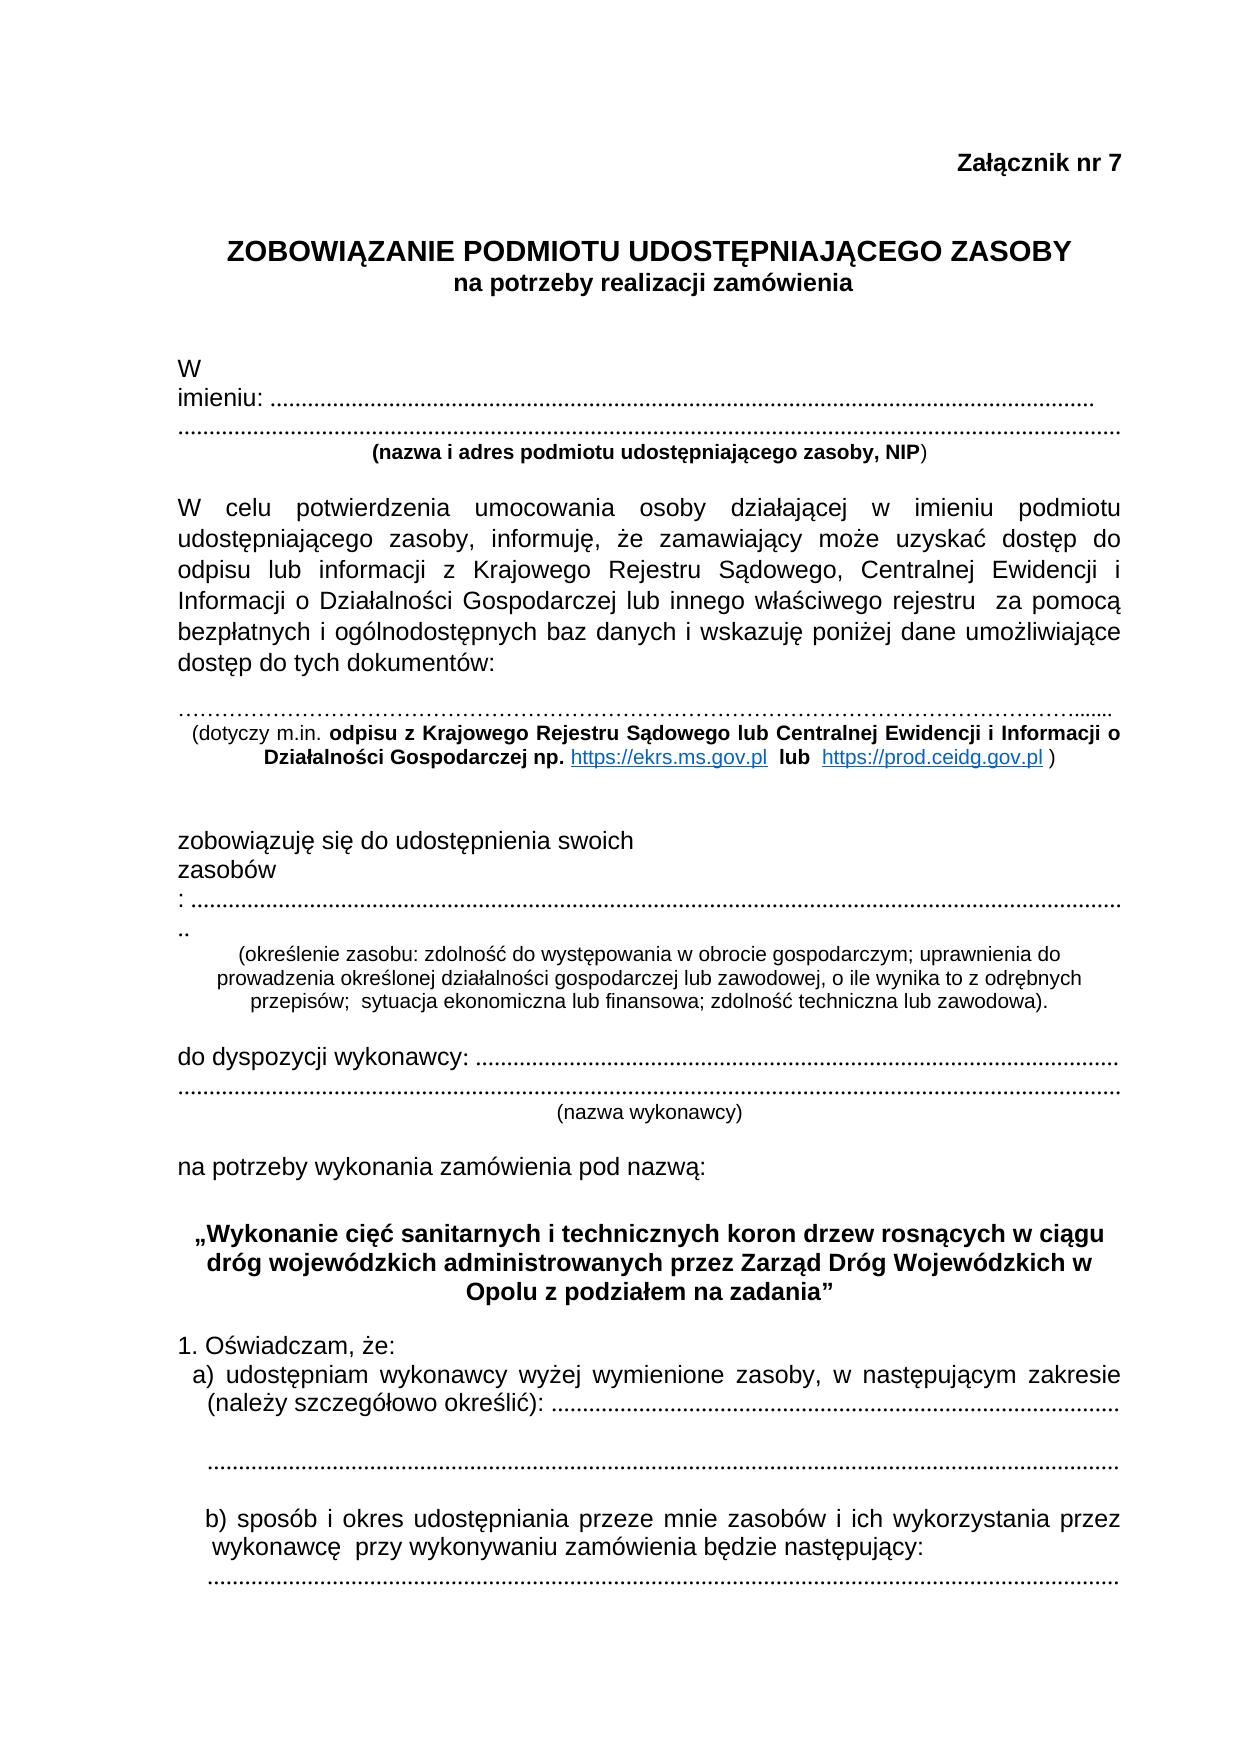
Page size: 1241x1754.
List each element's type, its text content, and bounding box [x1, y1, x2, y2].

text na potrzeby realizacji zamówienia [177, 267, 1122, 296]
text W celu potwierdzenia umocowania osoby działającej w imieniu podmiotu udostępniającego zasoby, informuję, że zamawiający może uzyskać dostęp do odpisu lub informacji z Krajowego Rejestru Sądowego, Centralnej Ewidencji i Informacji o Działalności Gospodarczej lub innego właściwego rejestru za pomocą bezpłatnych i ogólnodostępnych baz danych i wskazuję poniżej dane umożliwiające dostęp do tych dokumentów: [177, 493, 1122, 677]
text „Wykonanie cięć sanitarnych i technicznych koron drzew rosnących w ciągu dróg wojewódzkich administrowanych przez Zarząd Dróg Wojewódzkich w Opolu z podziałem na zadania” [177, 1219, 1122, 1306]
text .................................................................................................................................................. [207, 1561, 1122, 1590]
text 1. Oświadczam, że: [177, 1331, 1122, 1360]
text (dotyczy m.in. odpisu z Krajowego Rejestru Sądowego lub Centralnej Ewidencji i Informacji o Działalności Gospodarczej np. https://ekrs.ms.gov.pl lub https://prod.ceidg.gov.pl ) [177, 721, 1122, 769]
text a) udostępniam wykonawcy wyżej wymienione zasoby, w następującym zakresie (należy szczegółowo określić): ........................................................................................... [192, 1360, 1122, 1417]
text (określenie zasobu: zdolność do występowania w obrocie gospodarczym; uprawnienia do prowadzenia określonej działalności gospodarczej lub zawodowej, o ile wynika to z odrębnych przepisów; sytuacja ekonomiczna lub finansowa; zdolność techniczna lub zawodowa). [177, 941, 1122, 1013]
text zobowiązuję się do udostępnienia swoich zasobów: ....................................................................................................................................................... [177, 826, 1122, 941]
text (nazwa wykonawcy) [177, 1100, 1122, 1124]
text na potrzeby wykonania zamówienia pod nazwą: [177, 1152, 1122, 1181]
text (nazwa i adres podmiotu udostępniającego zasoby, NIP) [177, 440, 1122, 464]
text W imieniu: .................................................................................................................................... [177, 354, 1122, 411]
text ZOBOWIĄZANIE PODMIOTU UDOSTĘPNIAJĄCEGO ZASOBY [177, 234, 1122, 267]
text ....................................................................................................................................................... [177, 1071, 1122, 1100]
text ……………………………………………………………………………………………………………....... [177, 696, 1122, 721]
text Załącznik nr 7 [177, 148, 1122, 176]
text ....................................................................................................................................................... [177, 411, 1122, 440]
text do dyspozycji wykonawcy: ....................................................................................................... [177, 1042, 1122, 1071]
text .................................................................................................................................................. [207, 1446, 1122, 1475]
text b) sposób i okres udostępniania przeze mnie zasobów i ich wykorzystania przez wykonawcę przy wykonywaniu zamówienia będzie następujący: [177, 1503, 1122, 1561]
